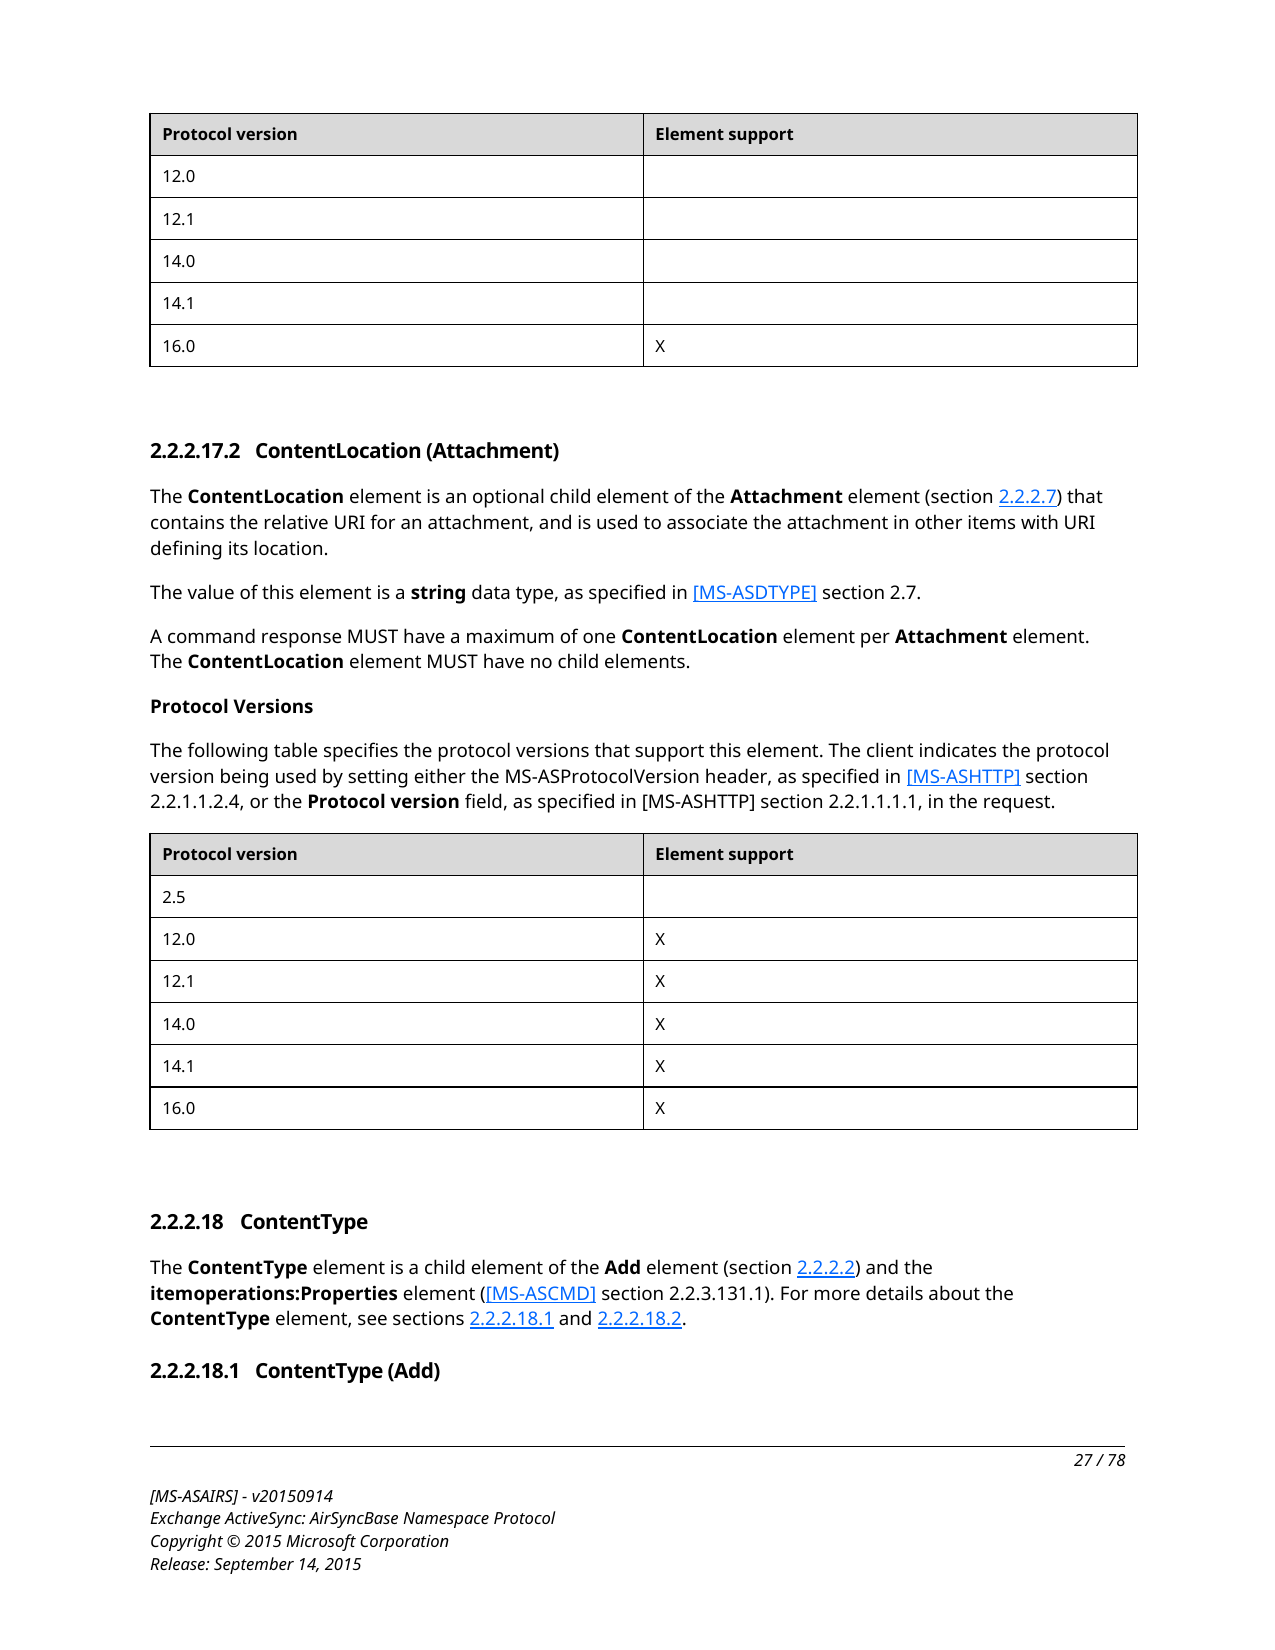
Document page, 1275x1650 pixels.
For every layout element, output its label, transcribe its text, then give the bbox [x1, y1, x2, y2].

subtitle ContentType (Add) [150, 1356, 1125, 1384]
text Protocol Versions [150, 693, 1125, 719]
table_cell [644, 283, 1137, 324]
table_cell X [644, 325, 1137, 366]
table_cell 12.1 [151, 198, 643, 239]
table_cell [644, 876, 1137, 917]
table_cell 12.0 [151, 156, 643, 197]
table_cell [644, 198, 1137, 239]
table_cell X [644, 1003, 1137, 1044]
table_cell 14.1 [151, 283, 643, 324]
table_cell X [644, 918, 1137, 959]
table_cell X [644, 1088, 1137, 1129]
table_cell 12.0 [151, 918, 643, 959]
text A command response MUST have a maximum of one ContentLocation element per Attachment element. The ContentLocation element MUST have no child elements. [150, 623, 1125, 674]
table_cell 2.5 [151, 876, 643, 917]
table_cell [644, 156, 1137, 197]
text The following table specifies the protocol versions that support this element. The client indicates the protocol version being used by setting either the MS-ASProtocolVersion header, as specified in [MS-ASHTTP] section 2.2.1.1.2.4, or the Protocol version field, as specified in [MS-ASHTTP] section 2.2.1.1.1.1, in the request. [150, 737, 1125, 814]
table_cell 14.0 [151, 1003, 643, 1044]
subtitle ContentType [150, 1207, 1125, 1236]
table_cell 14.0 [151, 240, 643, 282]
table_header Element support [644, 834, 1137, 875]
subtitle ContentLocation (Attachment) [150, 437, 1125, 465]
table_cell [644, 240, 1137, 282]
table_header Element support [644, 114, 1137, 155]
table_header Protocol version [151, 114, 643, 155]
table_cell X [644, 1045, 1137, 1086]
table_cell X [644, 961, 1137, 1002]
table_cell 16.0 [151, 325, 643, 366]
table_header Protocol version [151, 834, 643, 875]
table_cell 14.1 [151, 1045, 643, 1086]
text The value of this element is a string data type, as specified in [MS-ASDTYPE] section 2.7. [150, 579, 1125, 604]
text The ContentType element is a child element of the Add element (section 2.2.2.2) and the itemoperations:Properties element ([MS-ASCMD] section 2.2.3.131.1). For more details about the ContentType element, see sections 2.2.2.18.1 and 2.2.2.18.2. [150, 1254, 1125, 1331]
table_cell 12.1 [151, 961, 643, 1002]
text The ContentLocation element is an optional child element of the Attachment element (section 2.2.2.7) that contains the relative URI for an attachment, and is used to associate the attachment in other items with URI defining its location. [150, 484, 1125, 560]
table_cell 16.0 [151, 1088, 643, 1129]
